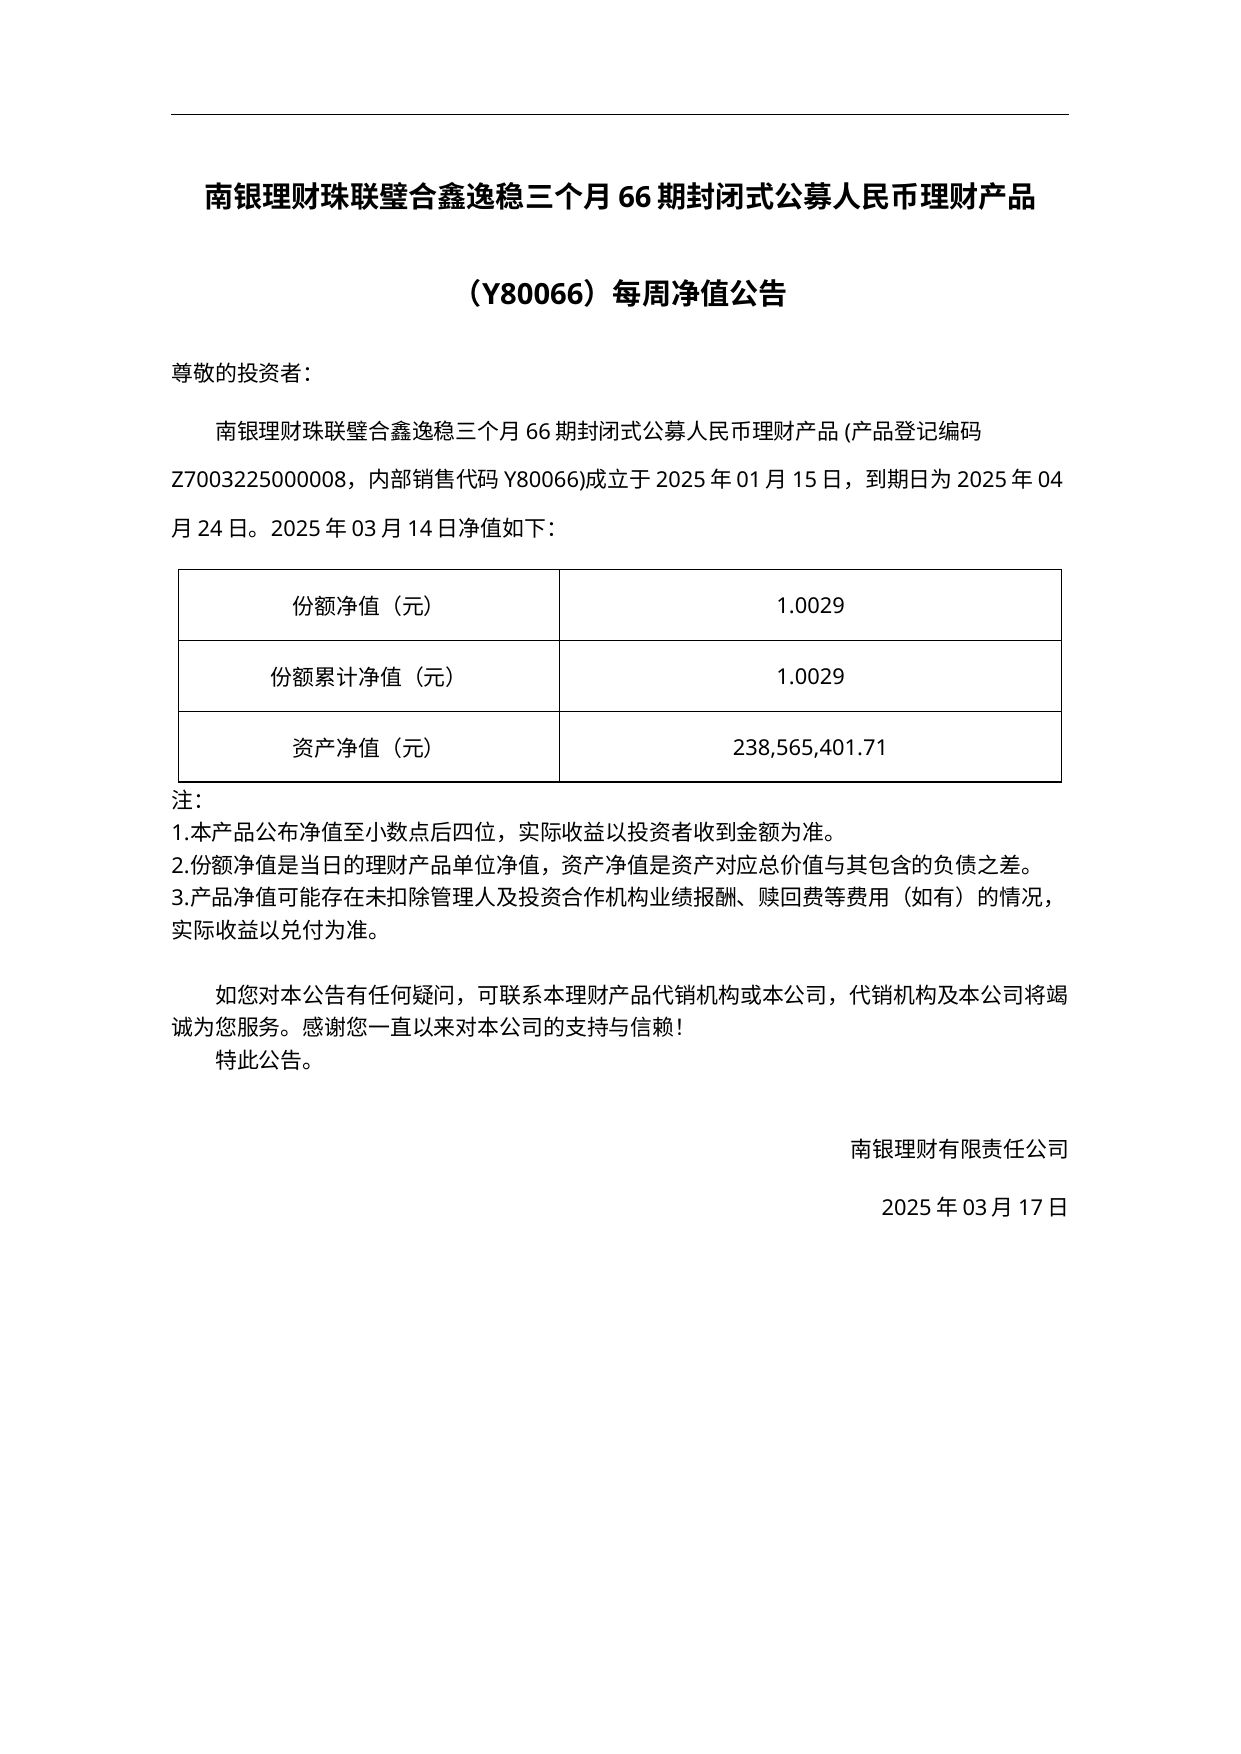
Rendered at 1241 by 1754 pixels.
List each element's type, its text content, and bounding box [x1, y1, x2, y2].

table_cell 资产净值（元） [179, 712, 559, 781]
text 注： [171, 782, 1069, 815]
text 2025年03月17日 [171, 1190, 1069, 1222]
table_header 1.0029 [560, 570, 1061, 640]
text 南银理财有限责任公司 [171, 1132, 1069, 1164]
text 2.份额净值是当日的理财产品单位净值，资产净值是资产对应总价值与其包含的负债之差。 [171, 847, 1069, 880]
table_cell 份额累计净值（元） [179, 641, 559, 711]
table_cell 238,565,401.71 [560, 712, 1061, 781]
text 尊敬的投资者： [171, 355, 1069, 388]
table_cell 1.0029 [560, 641, 1061, 711]
text 南银理财珠联璧合鑫逸稳三个月66期封闭式公募人民币理财产品 (产品登记编码Z7003225000008，内部销售代码Y80066)成立于2025年01月15日，到期日为2025年04月24日。2025年03月14日净值如下： [171, 413, 1069, 543]
text 如您对本公告有任何疑问，可联系本理财产品代销机构或本公司，代销机构及本公司将竭诚为您服务。感谢您一直以来对本公司的支持与信赖！ [171, 977, 1069, 1042]
text 1.本产品公布净值至小数点后四位，实际收益以投资者收到金额为准。 [171, 815, 1069, 847]
text 南银理财珠联璧合鑫逸稳三个月66期封闭式公募人民币理财产品（Y80066）每周净值公告 [171, 162, 1069, 324]
text 特此公告。 [171, 1042, 1069, 1075]
table_header 份额净值（元） [179, 570, 559, 640]
text 3.产品净值可能存在未扣除管理人及投资合作机构业绩报酬、赎回费等费用（如有）的情况，实际收益以兑付为准。 [171, 880, 1069, 945]
